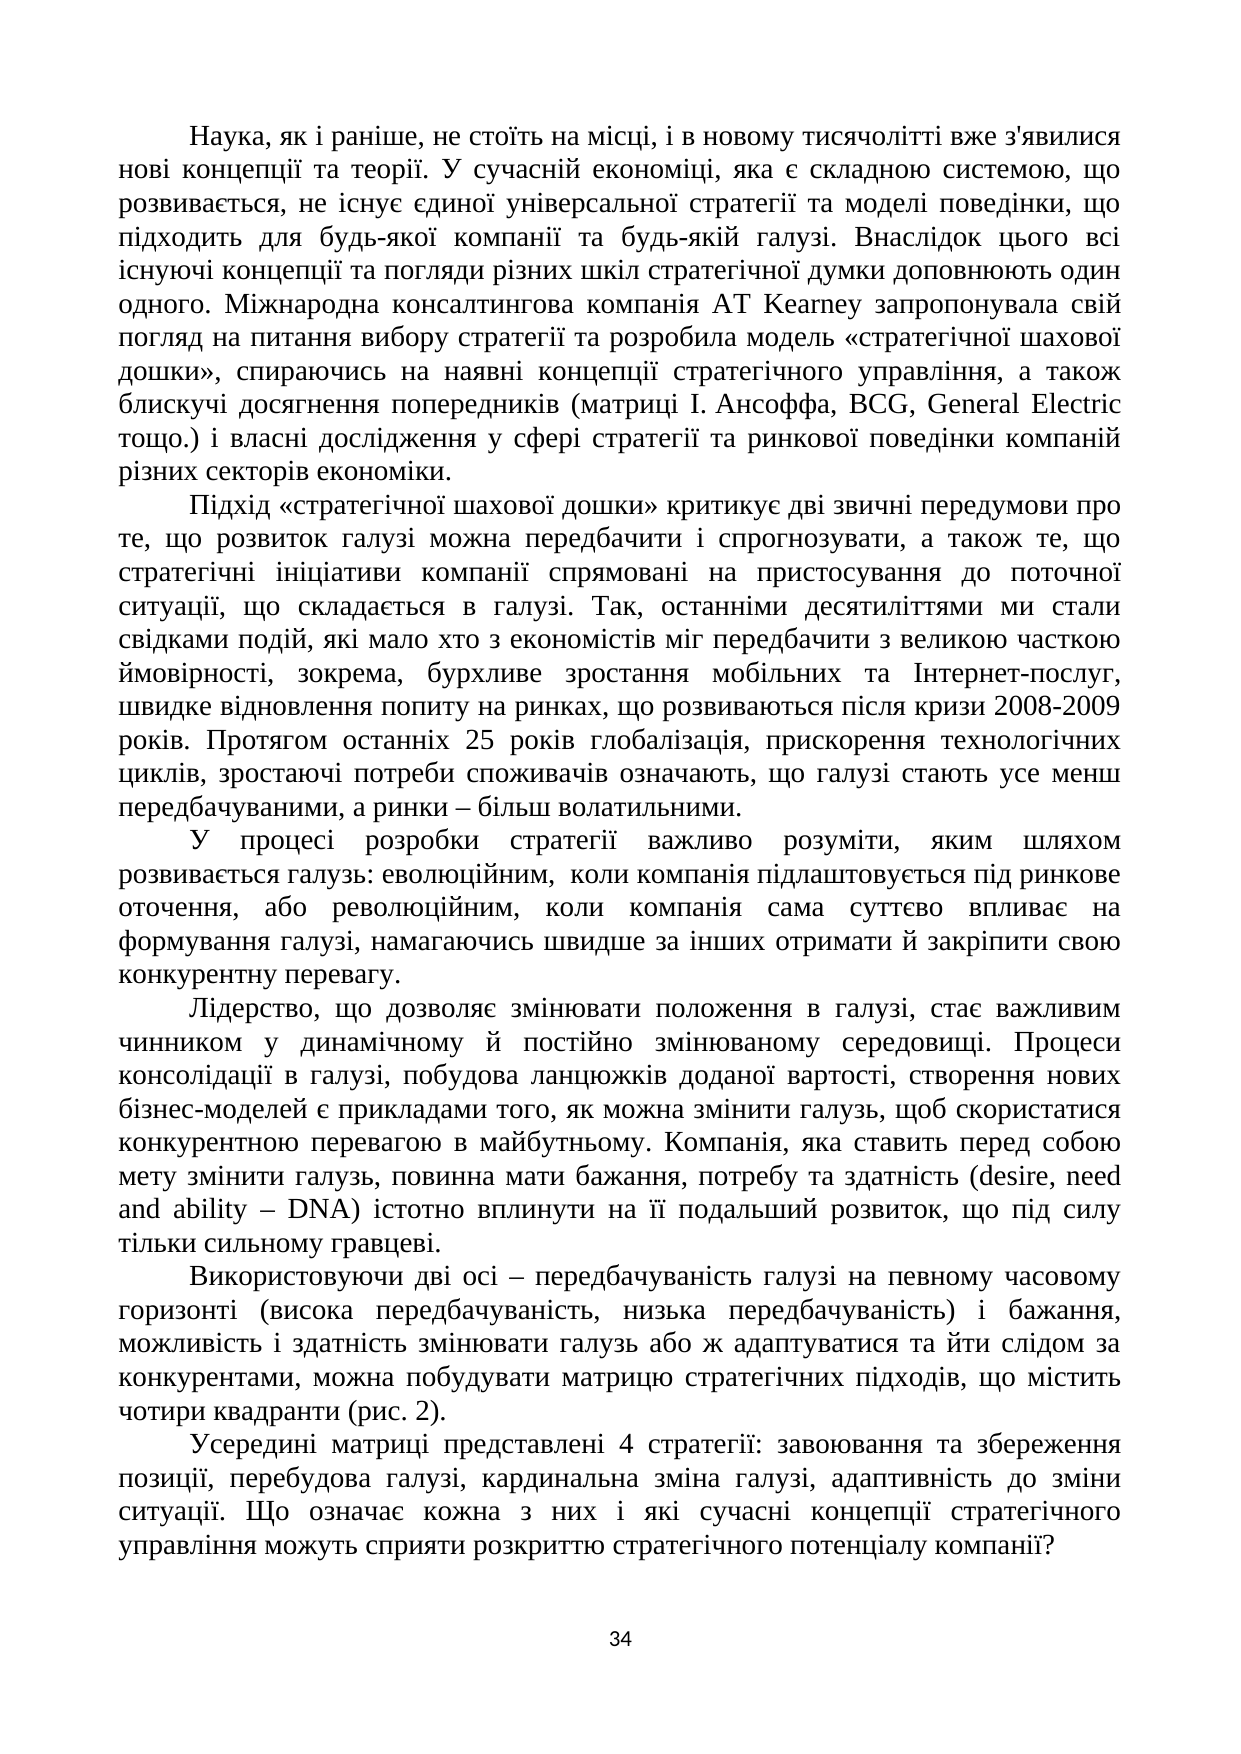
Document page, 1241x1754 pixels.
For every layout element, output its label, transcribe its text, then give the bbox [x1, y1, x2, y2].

text Підхід «стратегічної шахової дошки» критикує дві звичні передумови про те, що розвиток галузі можна передбачити і спрогнозувати, а також те, що стратегічні ініціативи компанії спрямовані на пристосування до поточної ситуації, що складається в галузі. Так, останніми десятиліттями ми стали свідками подій, які мало хто з економістів міг передбачити з великою часткою ймовірності, зокрема, бурхливе зростання мобільних та Інтернет-послуг, швидке відновлення попиту на ринках, що розвиваються після кризи 2008-2009 років. Протягом останніх 25 років глобалізація, прискорення технологічних циклів, зростаючі потреби споживачів означають, що галузі стають усе менш передбачуваними, а ринки – більш волатильними. [118, 487, 1122, 822]
text Використовуючи дві осі – передбачуваність галузі на певному часовому горизонті (висока передбачуваність, низька передбачуваність) і бажання, можливість і здатність змінювати галузь або ж адаптуватися та йти слідом за конкурентами, можна побудувати матрицю стратегічних підходів, що містить чотири квадранти (рис. 2). [118, 1258, 1122, 1426]
text Наука, як і раніше, не стоїть на місці, і в новому тисячолітті вже з'явилися нові концепції та теорії. У сучасній економіці, яка є складною системою, що розвивається, не існує єдиної універсальної стратегії та моделі поведінки, що підходить для будь-якої компанії та будь-якій галузі. Внаслідок цього всі існуючі концепції та погляди різних шкіл стратегічної думки доповнюють один одного. Міжнародна консалтингова компанія AT Kearney запропонувала свій погляд на питання вибору стратегії та розробила модель «стратегічної шахової дошки», спираючись на наявні концепції стратегічного управління, а також блискучі досягнення попередників (матриці І. Ансоффа, BCG, General Electric тощо.) і власні дослідження у сфері стратегії та ринкової поведінки компаній різних секторів економіки. [118, 118, 1122, 487]
text Усередині матриці представлені 4 стратегії: завоювання та збереження позиції, перебудова галузі, кардинальна зміна галузі, адаптивність до зміни ситуації. Що означає кожна з них і які сучасні концепції стратегічного управління можуть сприяти розкриттю стратегічного потенціалу компанії? [118, 1426, 1122, 1560]
text У процесі розробки стратегії важливо розуміти, яким шляхом розвивається галузь: еволюційним, коли компанія підлаштовується під ринкове оточення, або революційним, коли компанія сама суттєво впливає на формування галузі, намагаючись швидше за інших отримати й закріпити свою конкурентну перевагу. [118, 822, 1122, 990]
text Лідерство, що дозволяє змінювати положення в галузі, стає важливим чинником у динамічному й постійно змінюваному середовищі. Процеси консолідації в галузі, побудова ланцюжків доданої вартості, створення нових бізнес-моделей є прикладами того, як можна змінити галузь, щоб скористатися конкурентною перевагою в майбутньому. Компанія, яка ставить перед собою мету змінити галузь, повинна мати бажання, потребу та здатність (desire, need and ability – DNA) істотно вплинути на її подальший розвиток, що під силу тільки сильному гравцеві. [118, 990, 1122, 1258]
